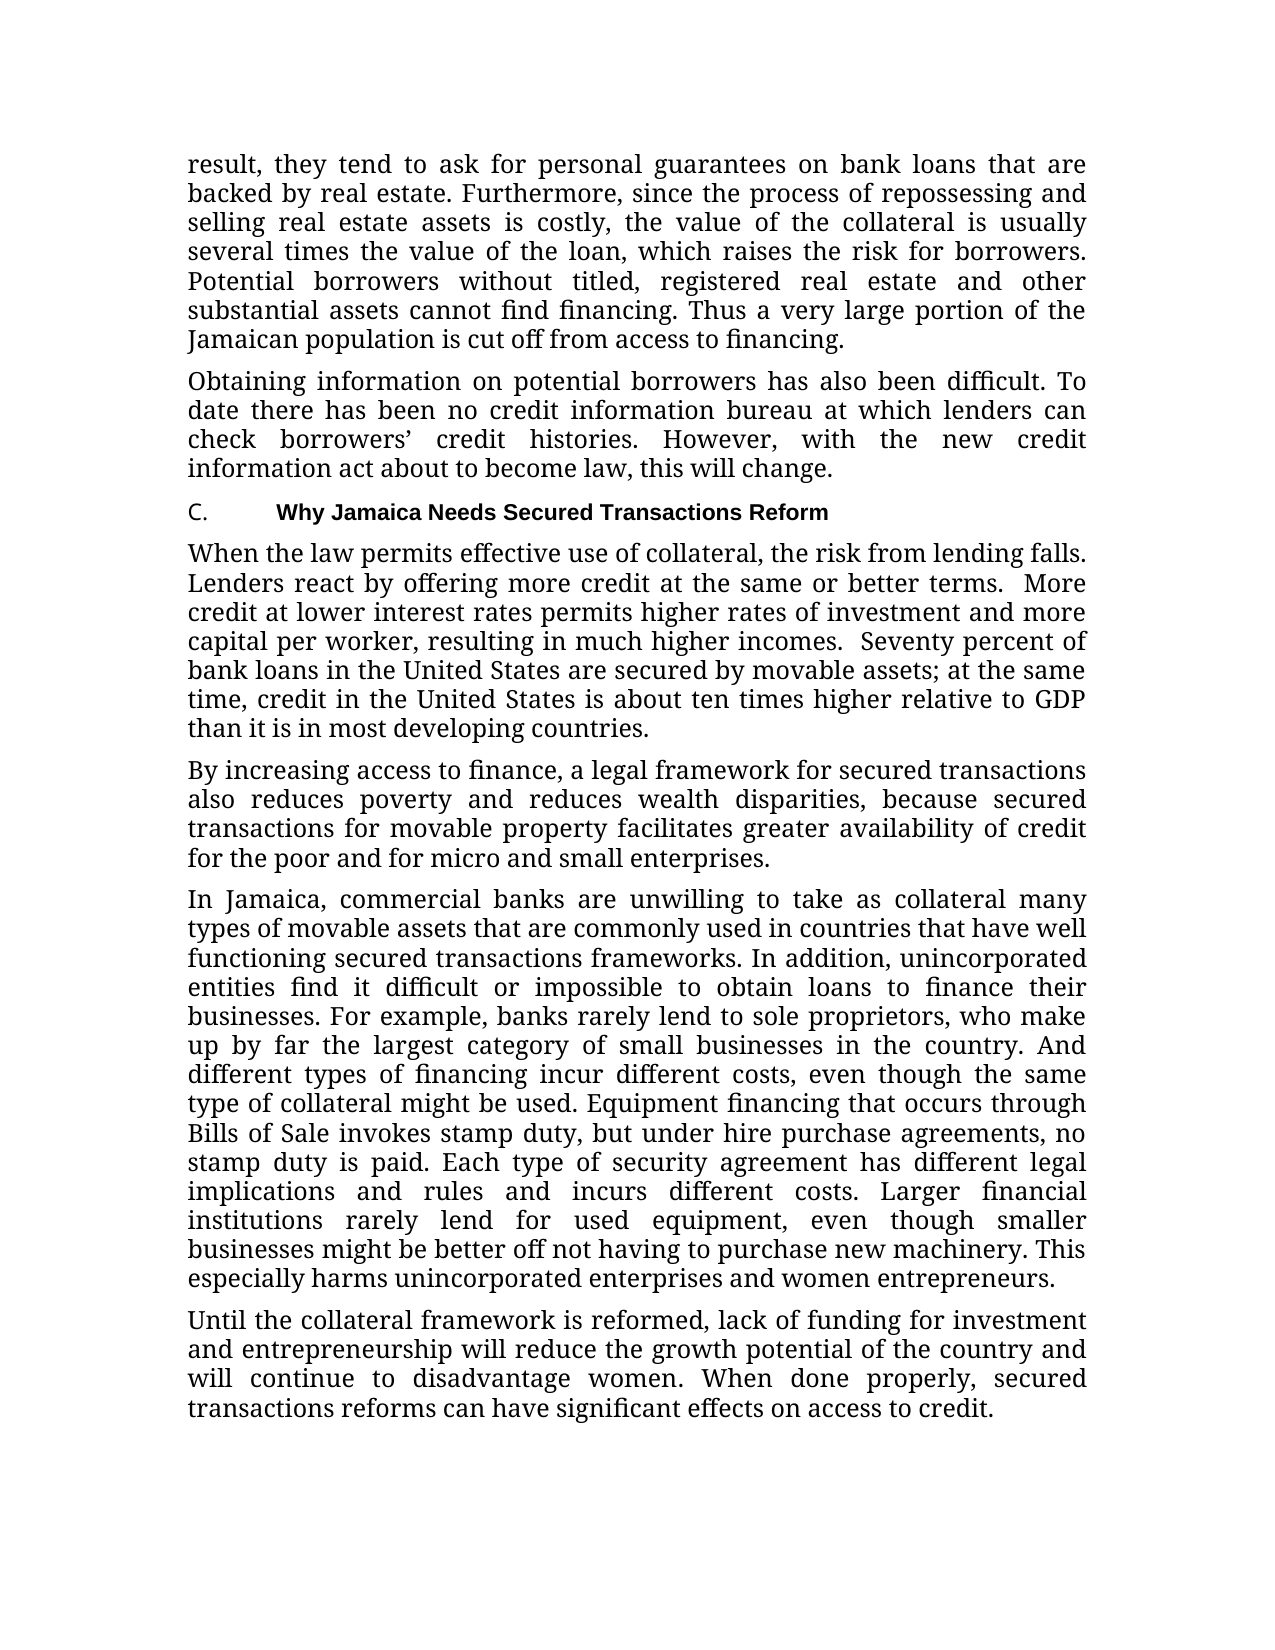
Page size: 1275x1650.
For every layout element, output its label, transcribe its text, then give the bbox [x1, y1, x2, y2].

text By increasing access to finance, a legal framework for secured transactions also reduces poverty and reduces wealth disparities, because secured transactions for movable property facilitates greater availability of credit for the poor and for micro and small enterprises. [187, 756, 1087, 873]
text Obtaining information on potential borrowers has also been difficult. To date there has been no credit information bureau at which lenders can check borrowers’ credit histories. However, with the new credit information act about to become law, this will change. [187, 367, 1087, 483]
subtitle Why Jamaica Needs Secured Transactions Reform [187, 496, 1087, 527]
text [187, 150, 1087, 354]
text In Jamaica, commercial banks are unwilling to take as collateral many types of movable assets that are commonly used in countries that have well functioning secured transactions frameworks. In addition, unincorporated entities find it difficult or impossible to obtain loans to finance their businesses. For example, banks rarely lend to sole proprietors, who make up by far the largest category of small businesses in the country. And different types of financing incur different costs, even though the same type of collateral might be used. Equipment financing that occurs through Bills of Sale invokes stamp duty, but under hire purchase agreements, no stamp duty is paid. Each type of security agreement has different legal implications and rules and incurs different costs. Larger financial institutions rarely lend for used equipment, even though smaller businesses might be better off not having to purchase new machinery. This especially harms unincorporated enterprises and women entrepreneurs. [187, 885, 1087, 1294]
text Until the collateral framework is reformed, lack of funding for investment and entrepreneurship will reduce the growth potential of the country and will continue to disadvantage women. When done properly, secured transactions reforms can have significant effects on access to credit. [187, 1306, 1087, 1423]
text When the law permits effective use of collateral, the risk from lending falls. Lenders react by offering more credit at the same or better terms. More credit at lower interest rates permits higher rates of investment and more capital per worker, resulting in much higher incomes. Seventy percent of bank loans in the United States are secured by movable assets; at the same time, credit in the United States is about ten times higher relative to GDP than it is in most developing countries. [187, 539, 1087, 744]
